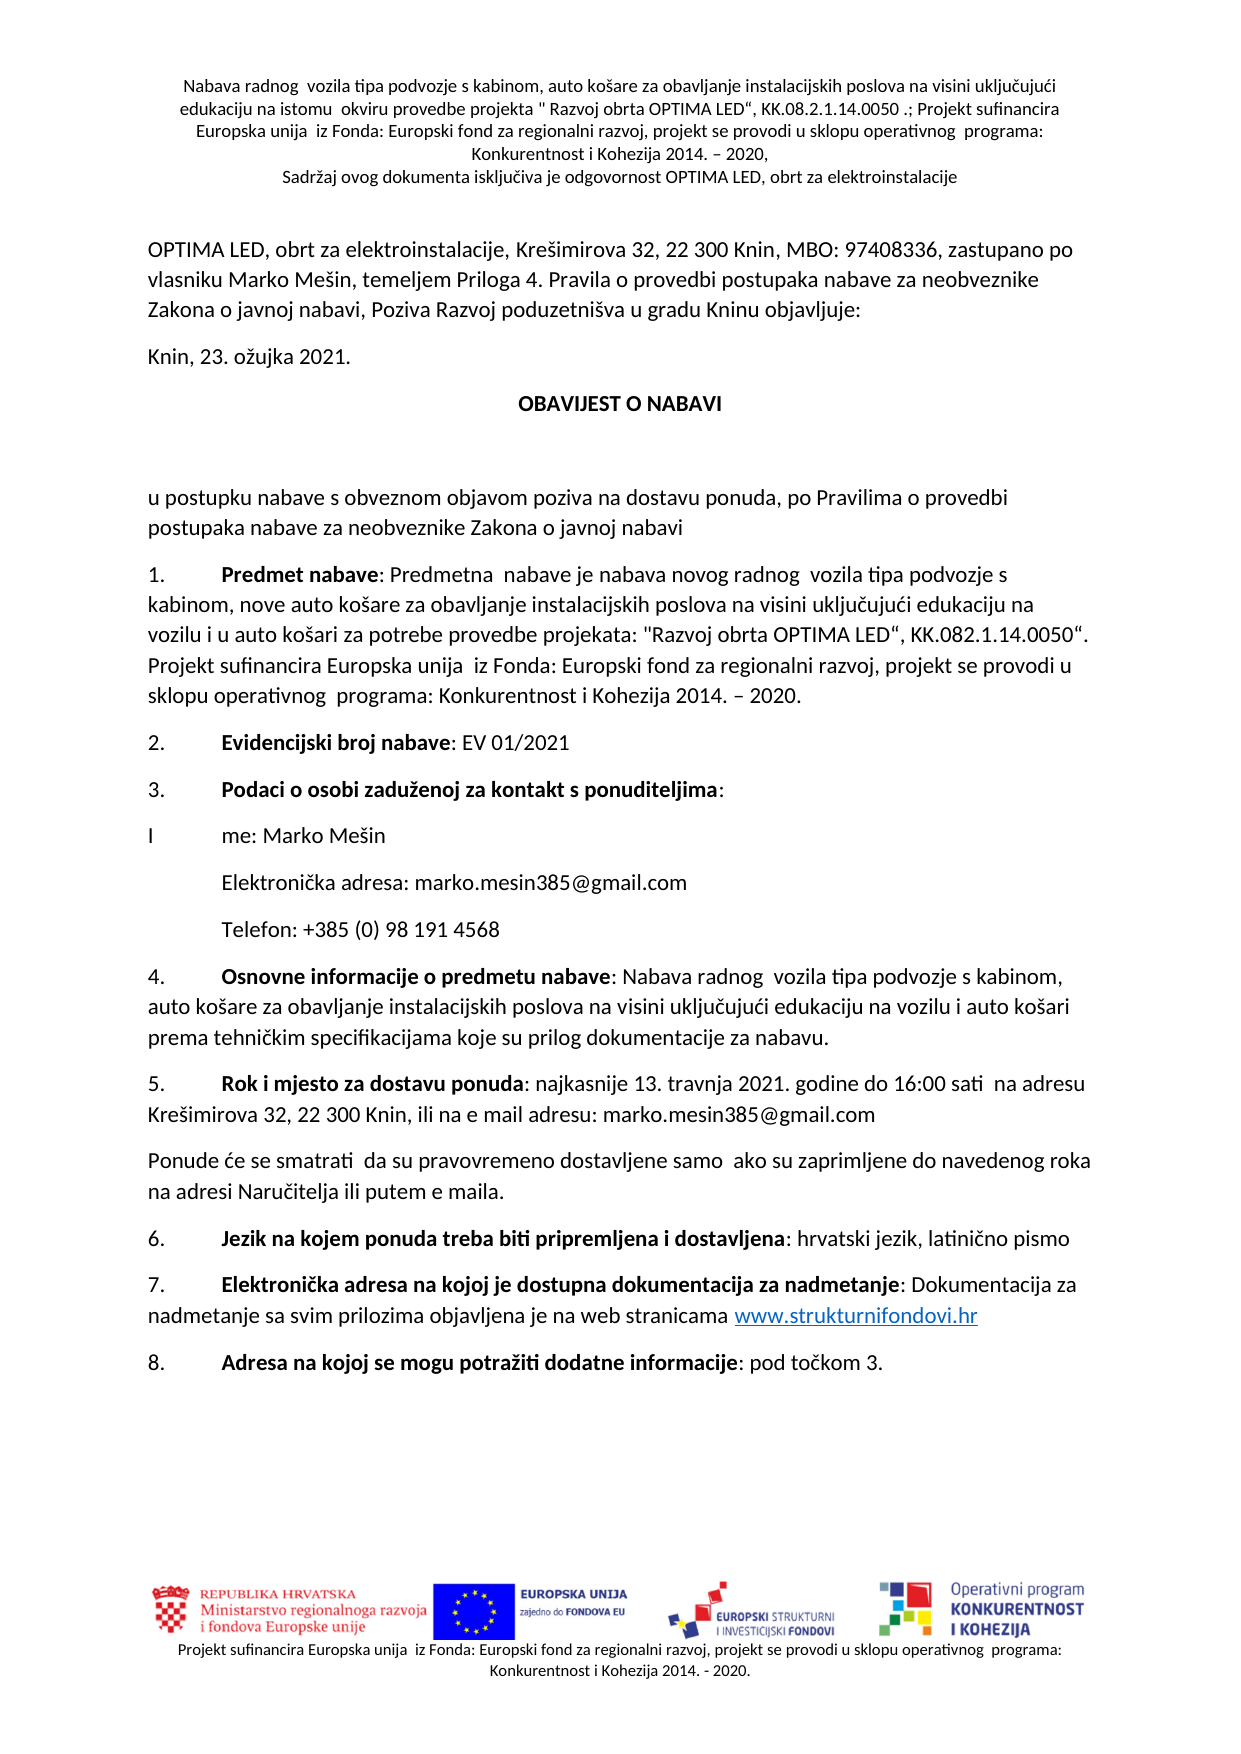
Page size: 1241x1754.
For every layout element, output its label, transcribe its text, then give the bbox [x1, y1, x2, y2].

text Ponude će se smatrati da su pravovremeno dostavljene samo ako su zaprimljene do navedenog roka na adresi Naručitelja ili putem e maila. [148, 1147, 1093, 1205]
text I me: Marko Mešin [148, 822, 1093, 850]
text OPTIMA LED, obrt za elektroinstalacije, Krešimirova 32, 22 300 Knin, MBO: 97408336, zastupano po vlasniku Marko Mešin, temeljem Priloga 4. Pravila o provedbi postupaka nabave za neobveznike Zakona o javnoj nabavi, Poziva Razvoj poduzetnišva u gradu Kninu objavljuje: [148, 235, 1093, 324]
text 1. Predmet nabave: Predmetna nabave je nabava novog radnog vozila tipa podvozje s kabinom, nove auto košare za obavljanje instalacijskih poslova na visini uključujući edukaciju na vozilu i u auto košari za potrebe provedbe projekata: "Razvoj obrta OPTIMA LED“, KK.082.1.14.0050“. Projekt sufinancira Europska unija iz Fonda: Europski fond za regionalni razvoj, projekt se provodi u sklopu operativnog programa: Konkurentnost i Kohezija 2014. – 2020. [148, 560, 1093, 709]
text Telefon: +385 (0) 98 191 4568 [148, 915, 1093, 943]
text Elektronička adresa: marko.mesin385@gmail.com [148, 868, 1093, 897]
text 6. Jezik na kojem ponuda treba biti pripremljena i dostavljena: hrvatski jezik, latinično pismo [148, 1224, 1093, 1252]
text 8. Adresa na kojoj se mogu potražiti dodatne informacije: pod točkom 3. [148, 1348, 1093, 1376]
text u postupku nabave s obveznom objavom poziva na dostavu ponuda, po Pravilima o provedbi postupaka nabave za neobveznike Zakona o javnoj nabavi [148, 483, 1093, 541]
text OBAVIJEST O NABAVI [148, 389, 1093, 417]
text 5. Rok i mjesto za dostavu ponuda: najkasnije 13. travnja 2021. godine do 16:00 sati na adresu Krešimirova 32, 22 300 Knin, ili na e mail adresu: marko.mesin385@gmail.com [148, 1069, 1093, 1128]
picture [147, 1579, 1096, 1640]
text 2. Evidencijski broj nabave: EV 01/2021 [148, 728, 1093, 756]
text Knin, 23. ožujka 2021. [148, 342, 1093, 371]
text 4. Osnovne informacije o predmetu nabave: Nabava radnog vozila tipa podvozje s kabinom, auto košare za obavljanje instalacijskih poslova na visini uključujući edukaciju na vozilu i auto košari prema tehničkim specifikacijama koje su prilog dokumentacije za nabavu. [148, 962, 1093, 1051]
text 3. Podaci o osobi zaduženoj za kontakt s ponuditeljima: [148, 775, 1093, 803]
text 7. Elektronička adresa na kojoj je dostupna dokumentacija za nadmetanje: Dokumentacija za nadmetanje sa svim prilozima objavljena je na web stranicama www.strukturnifondovi.hr [148, 1271, 1093, 1329]
